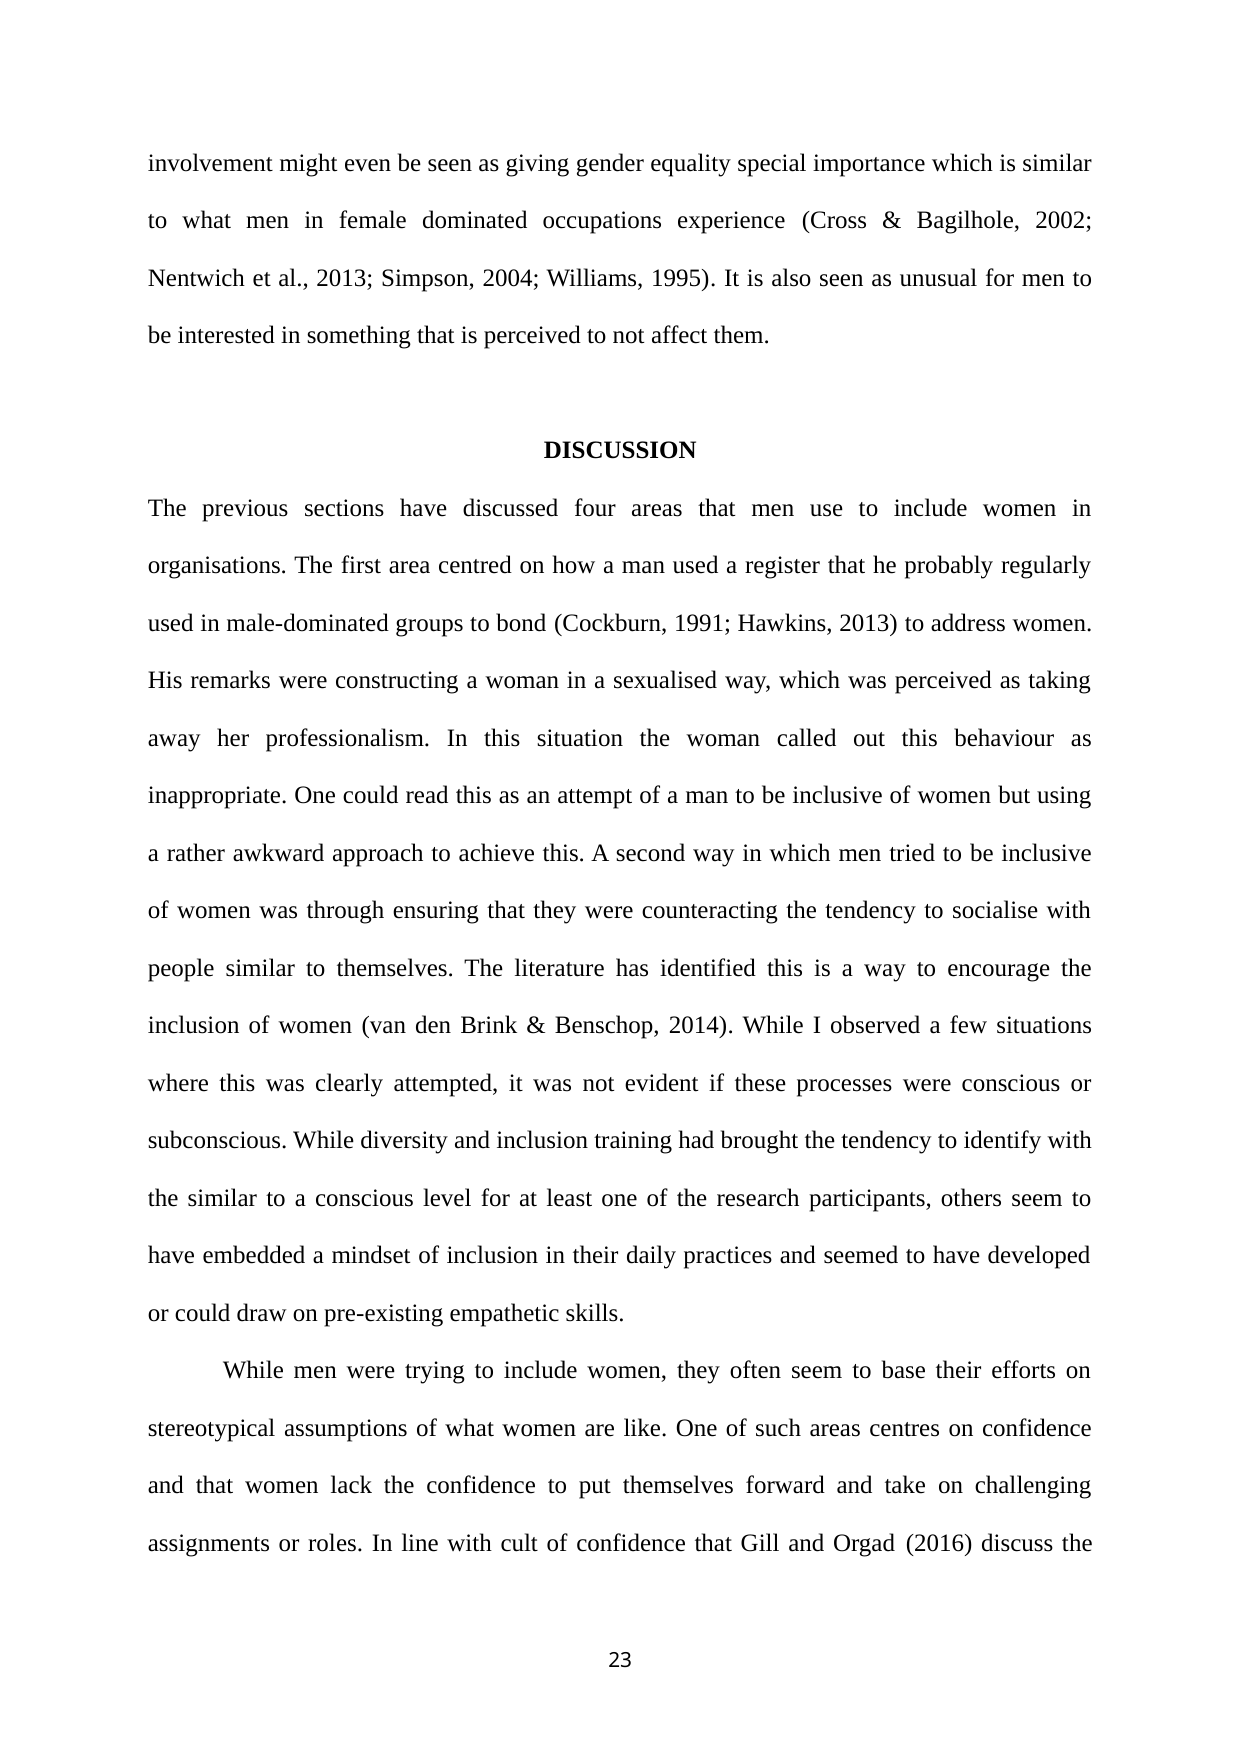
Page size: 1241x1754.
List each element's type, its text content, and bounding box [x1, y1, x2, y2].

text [148, 148, 1092, 349]
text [148, 1355, 1092, 1556]
text DISCUSSION [148, 435, 1092, 464]
text The previous sections have discussed four areas that men use to include women in organisations. The first area centred on how a man used a register that he probably regularly used in male-dominated groups to bond (Cockburn, 1991; Hawkins, 2013) to address women. His remarks were constructing a woman in a sexualised way, which was perceived as taking away her professionalism. In this situation the woman called out this behaviour as inappropriate. One could read this as an attempt of a man to be inclusive of women but using a rather awkward approach to achieve this. A second way in which men tried to be inclusive of women was through ensuring that they were counteracting the tendency to socialise with people similar to themselves. The literature has identified this is a way to encourage the inclusion of women (van den Brink & Benschop, 2014). While I observed a few situations where this was clearly attempted, it was not evident if these processes were conscious or subconscious. While diversity and inclusion training had brought the tendency to identify with the similar to a conscious level for at least one of the research participants, others seem to have embedded a mindset of inclusion in their daily practices and seemed to have developed or could draw on pre-existing empathetic skills. [148, 493, 1092, 1326]
